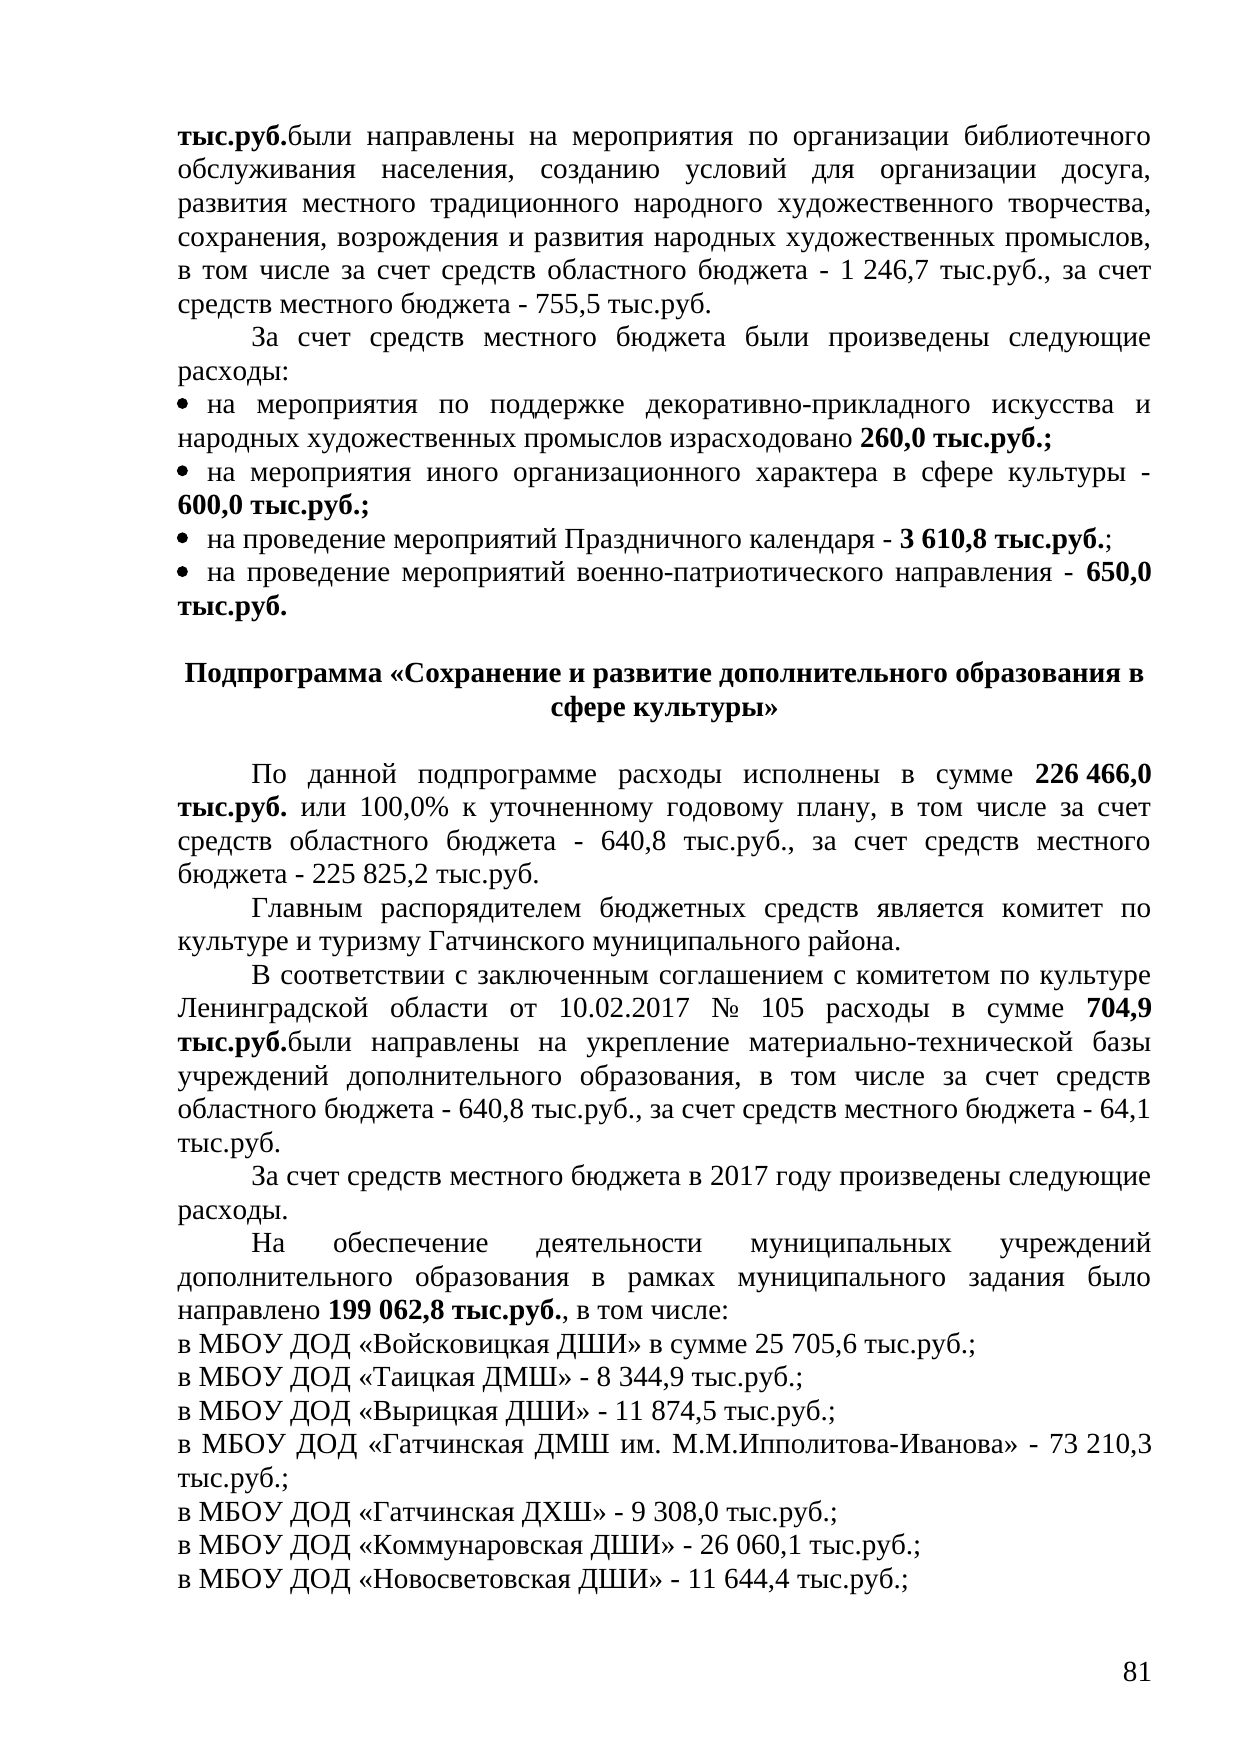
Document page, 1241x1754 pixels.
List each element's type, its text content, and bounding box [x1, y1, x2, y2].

list Подпрограмма «Сохранение и развитие дополнительного образования в сфере культуры» [177, 655, 1152, 722]
text Главным распорядителем бюджетных средств является комитет по культуре и туризму Гатчинского муниципального района. [177, 890, 1152, 957]
list на мероприятия по поддержке декоративно-прикладного искусства и народных художественных промыслов израсходовано 260,0 тыс.руб.; [177, 386, 1152, 454]
list в МБОУ ДОД «Новосветовская ДШИ» - 11 644,4 тыс.руб.; [177, 1561, 1152, 1594]
list в МБОУ ДОД «Таицкая ДМШ» - 8 344,9 тыс.руб.; [177, 1359, 1152, 1393]
list За счет средств местного бюджета в 2017 году произведены следующие расходы. [177, 1158, 1152, 1225]
list За счет средств местного бюджета были произведены следующие расходы: [177, 319, 1152, 386]
list В соответствии с заключенным соглашением с комитетом по культуре Ленинградской области от 10.02.2017 № 105 расходы в сумме 704,9 тыс.руб.были направлены на укрепление материально-технической базы учреждений дополнительного образования, в том числе за счет средств областного бюджета - 640,8 тыс.руб., за счет средств местного бюджета - 64,1 тыс.руб. [177, 957, 1152, 1158]
text По данной подпрограмме расходы исполнены в сумме 226 466,0 тыс.руб. или 100,0% к уточненному годовому плану, в том числе за счет средств областного бюджета - 640,8 тыс.руб., за счет средств местного бюджета - 225 825,2 тыс.руб. [177, 756, 1152, 890]
list в МБОУ ДОД «Вырицкая ДШИ» - 11 874,5 тыс.руб.; [177, 1393, 1152, 1427]
list в МБОУ ДОД «Коммунаровская ДШИ» - 26 060,1 тыс.руб.; [177, 1527, 1152, 1561]
list в МБОУ ДОД «Гатчинская ДХШ» - 9 308,0 тыс.руб.; [177, 1494, 1152, 1527]
list на мероприятия иного организационного характера в сфере культуры - 600,0 тыс.руб.; [177, 454, 1152, 521]
list На обеспечение деятельности муниципальных учреждений дополнительного образования в рамках муниципального задания было направлено 199 062,8 тыс.руб., в том числе: [177, 1225, 1152, 1326]
list на проведение мероприятий Праздничного календаря - 3 610,8 тыс.руб.; [177, 521, 1152, 554]
list на проведение мероприятий военно-патриотического направления - 650,0 тыс.руб. [177, 554, 1152, 622]
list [177, 118, 1152, 319]
list в МБОУ ДОД «Войсковицкая ДШИ» в сумме 25 705,6 тыс.руб.; [177, 1326, 1152, 1359]
list в МБОУ ДОД «Гатчинская ДМШ им. М.М.Ипполитова-Иванова» - 73 210,3 тыс.руб.; [177, 1427, 1152, 1494]
